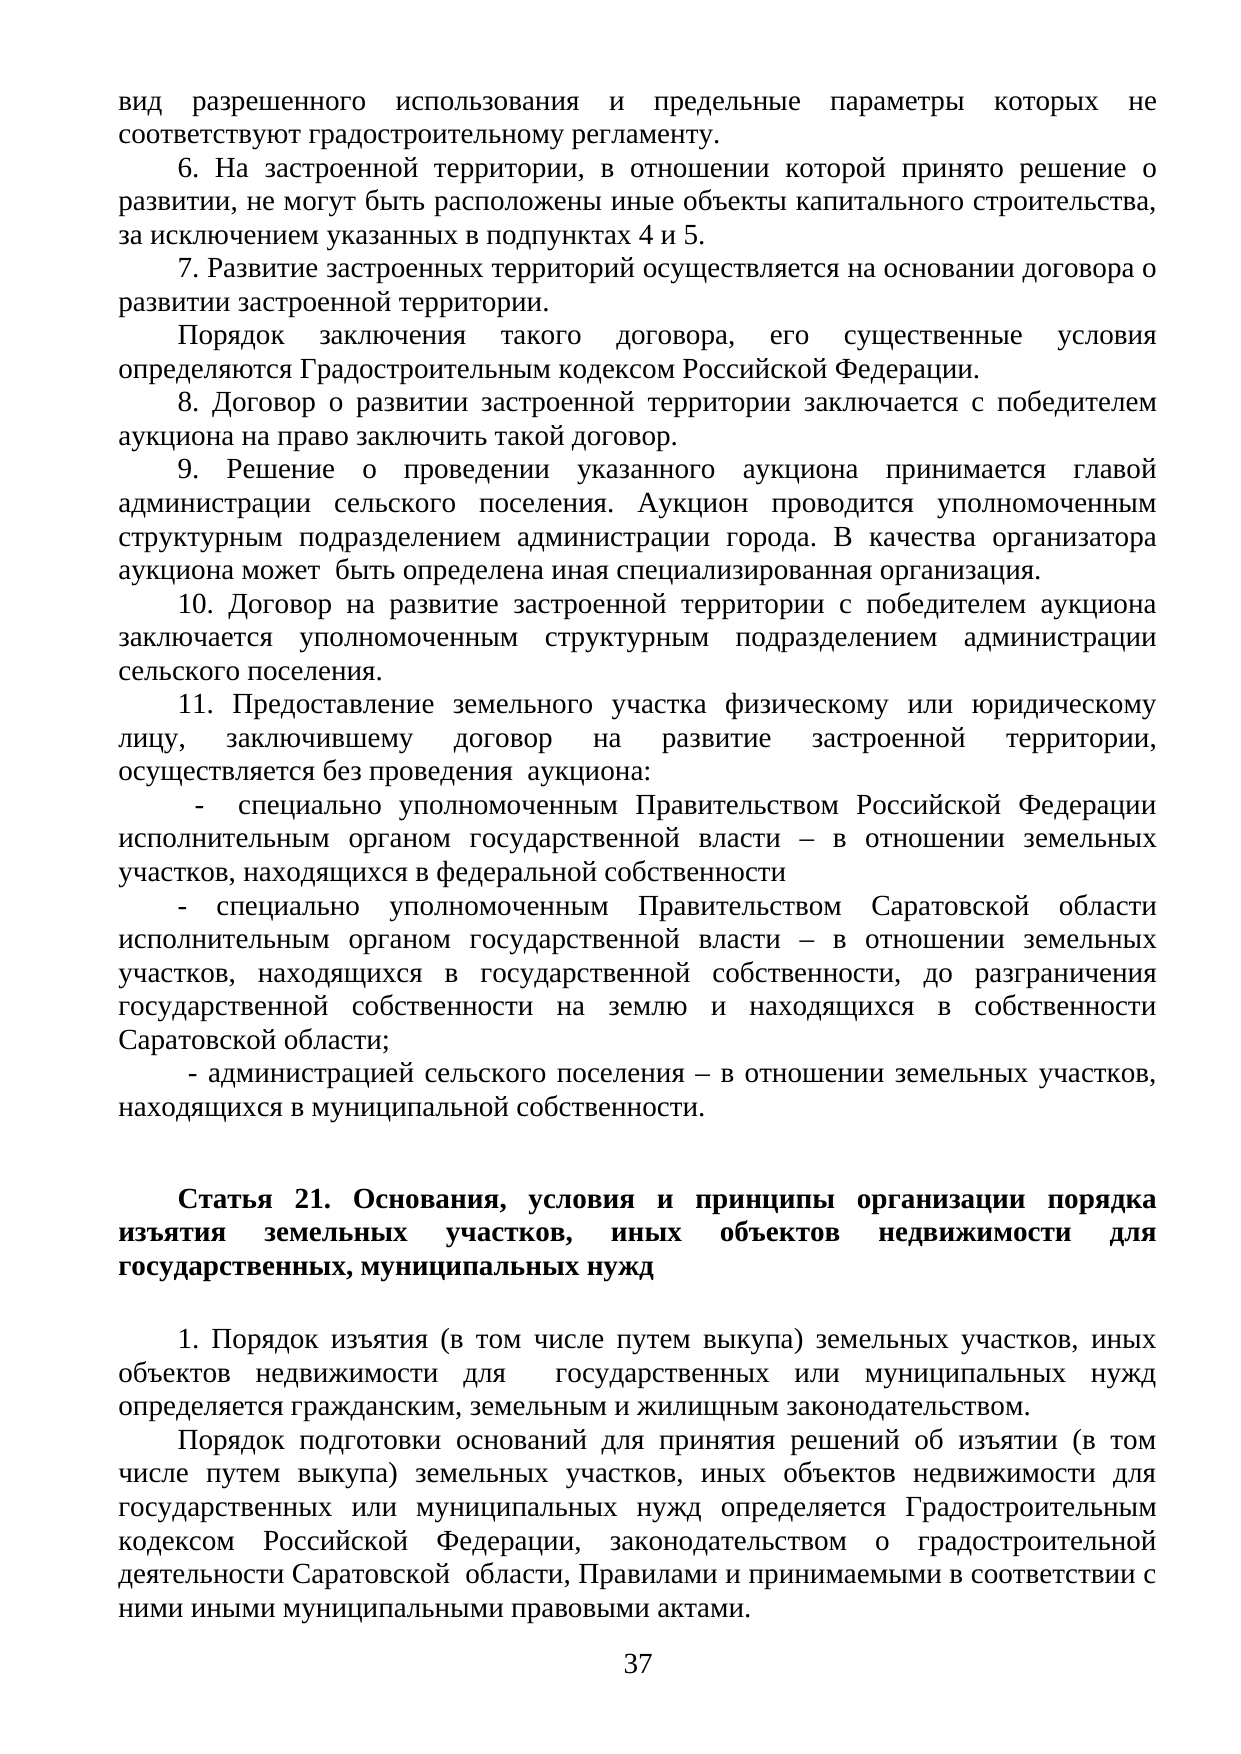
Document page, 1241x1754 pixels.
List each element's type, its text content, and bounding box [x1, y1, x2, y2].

text 10. Договор на развитие застроенной территории с победителем аукциона заключается уполномоченным структурным подразделением администрации сельского поселения. [118, 586, 1157, 686]
text 7. Развитие застроенных территорий осуществляется на основании договора о развитии застроенной территории. [118, 250, 1157, 317]
text - специально уполномоченным Правительством Саратовской области исполнительным органом государственной власти – в отношении земельных участков, находящихся в государственной собственности, до разграничения государственной собственности на землю и находящихся в собственности Саратовской области; [118, 888, 1157, 1055]
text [118, 83, 1157, 150]
text 1. Порядок изъятия (в том числе путем выкупа) земельных участков, иных объектов недвижимости для государственных или муниципальных нужд определяется гражданским, земельным и жилищным законодательством. [118, 1321, 1157, 1422]
text Порядок заключения такого договора, его существенные условия определяются Градостроительным кодексом Российской Федерации. [118, 317, 1157, 384]
text 11. Предоставление земельного участка физическому или юридическому лицу, заключившему договор на развитие застроенной территории, осуществляется без проведения аукциона: [118, 686, 1157, 787]
text - специально уполномоченным Правительством Российской Федерации исполнительным органом государственной власти – в отношении земельных участков, находящихся в федеральной собственности [118, 787, 1157, 888]
text 9. Решение о проведении указанного аукциона принимается главой администрации сельского поселения. Аукцион проводится уполномоченным структурным подразделением администрации города. В качества организатора аукциона может быть определена иная специализированная организация. [118, 452, 1157, 586]
subtitle Статья 21. Основания, условия и принципы организации порядка изъятия земельных участков, иных объектов недвижимости для государственных, муниципальных нужд [118, 1181, 1157, 1282]
text 8. Договор о развитии застроенной территории заключается с победителем аукциона на право заключить такой договор. [118, 384, 1157, 452]
text - администрацией сельского поселения – в отношении земельных участков, находящихся в муниципальной собственности. [118, 1055, 1157, 1122]
text 6. На застроенной территории, в отношении которой принято решение о развитии, не могут быть расположены иные объекты капитального строительства, за исключением указанных в подпунктах 4 и 5. [118, 150, 1157, 250]
text Порядок подготовки оснований для принятия решений об изъятии (в том числе путем выкупа) земельных участков, иных объектов недвижимости для государственных или муниципальных нужд определяется Градостроительным кодексом Российской Федерации, законодательством о градостроительной деятельности Саратовской области, Правилами и принимаемыми в соответствии с ними иными муниципальными правовыми актами. [118, 1422, 1157, 1623]
